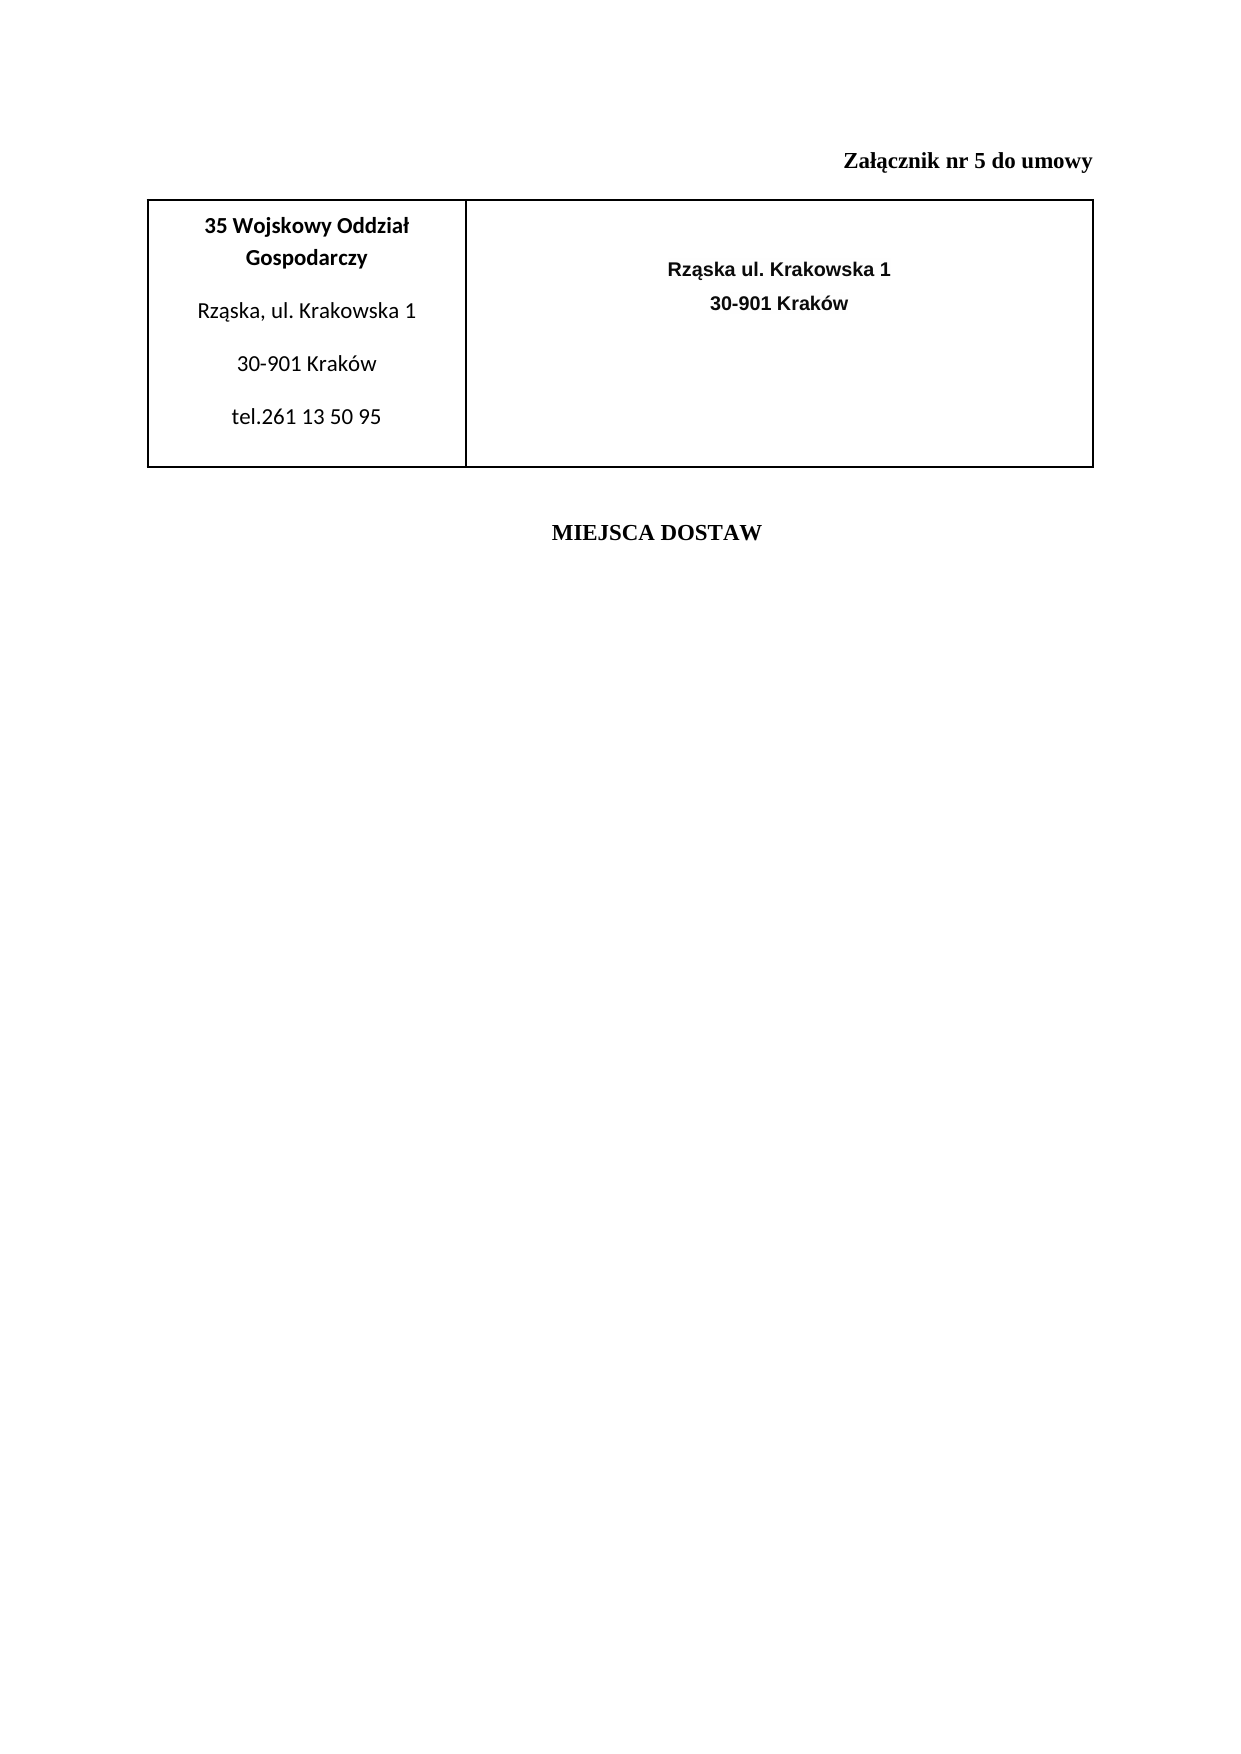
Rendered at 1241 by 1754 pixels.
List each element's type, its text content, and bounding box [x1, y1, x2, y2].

table_header Rząska ul. Krakowska 1 30-901 Kraków [467, 201, 1092, 466]
text MIEJSCA DOSTAW [148, 519, 1093, 545]
table_header 35 Wojskowy Oddział Gospodarczy Rząska, ul. Krakowska 1 30-901 Kraków tel.261 13 50 95 [149, 201, 465, 466]
text Załącznik nr 5 do umowy [148, 148, 1093, 174]
